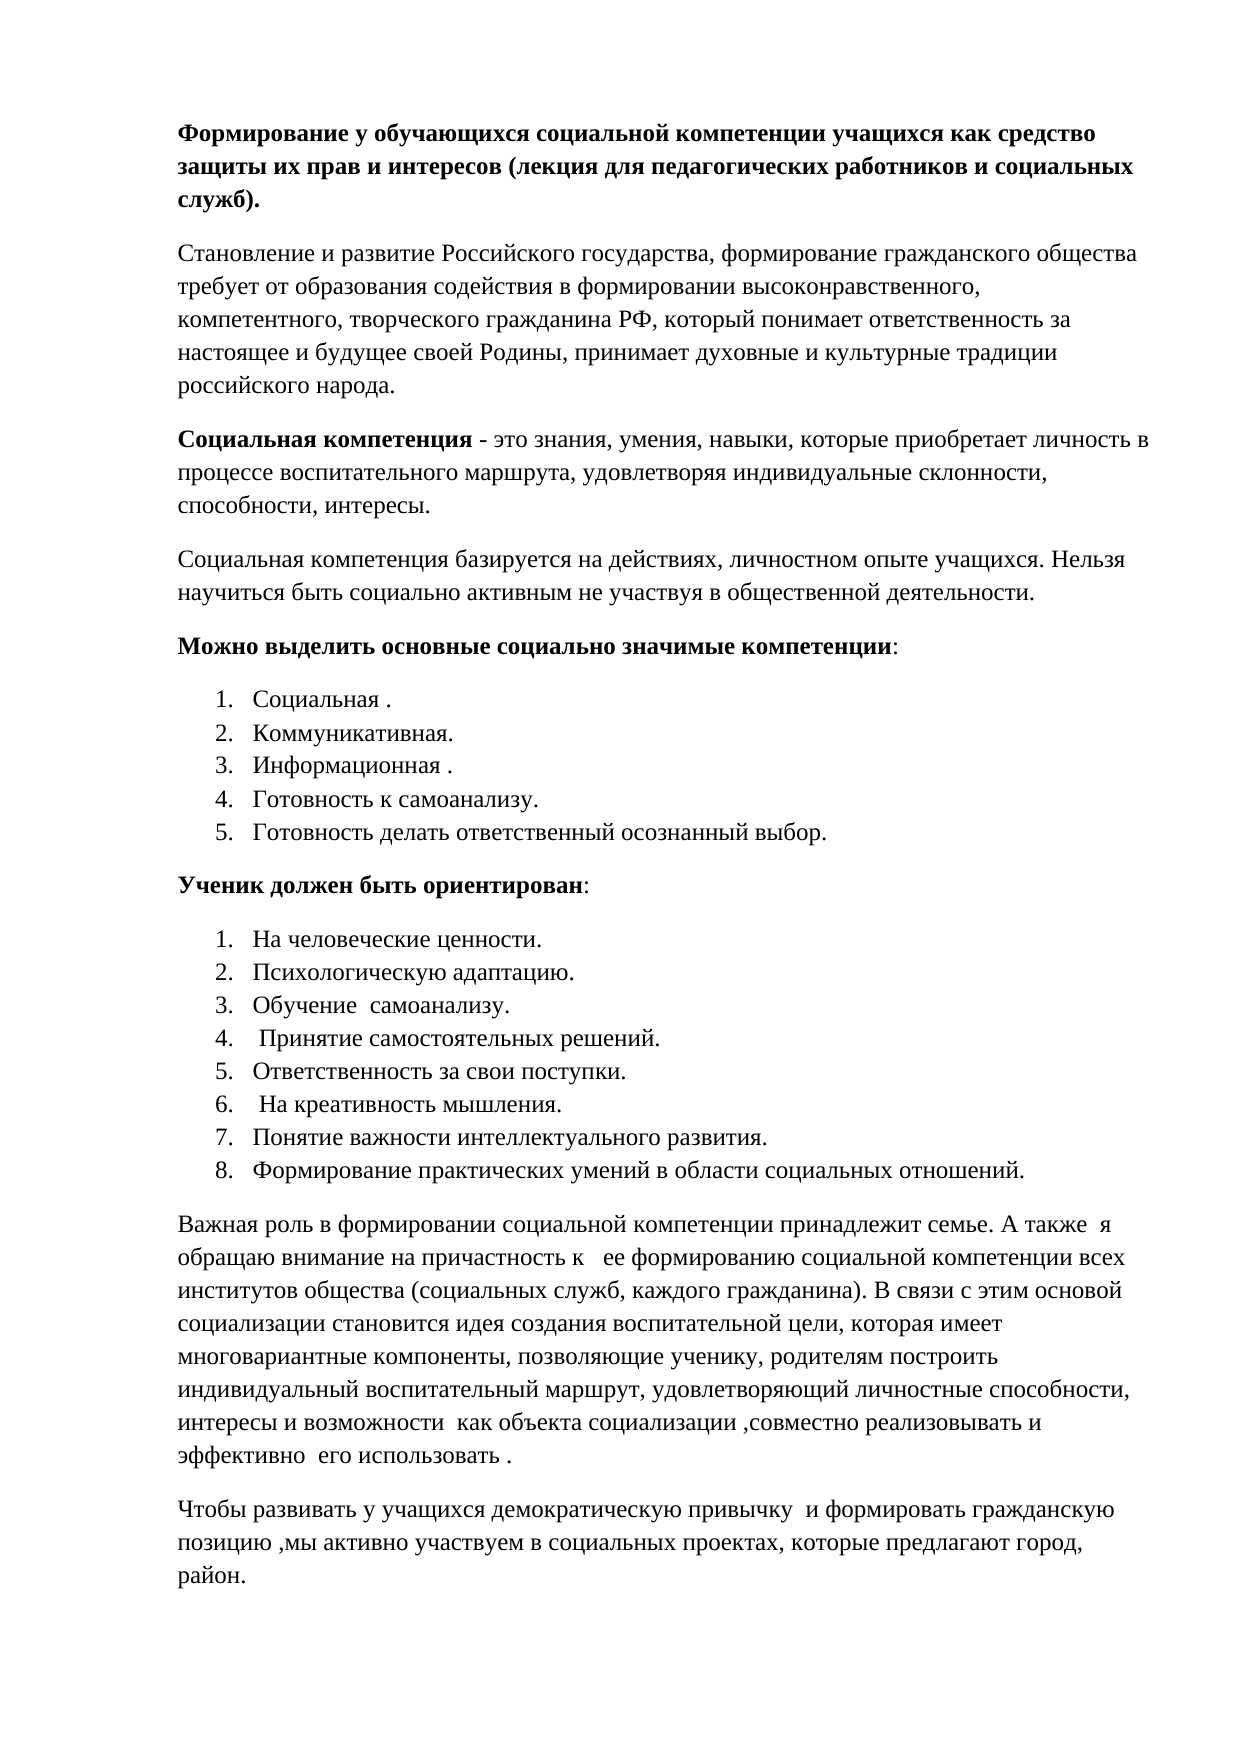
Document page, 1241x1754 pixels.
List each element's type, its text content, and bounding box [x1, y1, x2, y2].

text Социальная компетенция базируется на действиях, личностном опыте учащихся. Нельзя научиться быть социально активным не участвуя в общественной деятельности. [177, 544, 1152, 606]
list Ответственность за свои поступки. [215, 1056, 1152, 1085]
list Понятие важности интеллектуального развития. [215, 1122, 1152, 1151]
list На креативность мышления. [215, 1089, 1152, 1118]
list Социальная . [215, 684, 1152, 713]
list Готовность делать ответственный осознанный выбор. [215, 817, 1152, 845]
text Ученик должен быть ориентирован: [177, 871, 1152, 899]
text Формирование у обучающихся социальной компетенции учащихся как средство защиты их прав и интересов (лекция для педагогических работников и социальных служб). [177, 118, 1152, 213]
list Готовность к самоанализу. [215, 784, 1152, 812]
list Информационная . [215, 751, 1152, 779]
list Психологическую адаптацию. [215, 957, 1152, 986]
list Коммуникативная. [215, 718, 1152, 746]
text Становление и развитие Российского государства, формирование гражданского общества требует от образования содействия в формировании высоконравственного, компетентного, творческого гражданина РФ, который понимает ответственность за настоящее и будущее своей Родины, принимает духовные и культурные традиции российского народа. [177, 238, 1152, 399]
list На человеческие ценности. [215, 924, 1152, 953]
text Социальная компетенция - это знания, умения, навыки, которые приобретает личность в процессе воспитательного маршрута, удовлетворяя индивидуальные склонности, способности, интересы. [177, 424, 1152, 519]
text Важная роль в формировании социальной компетенции принадлежит семье. А также я обращаю внимание на причастность к ее формированию социальной компетенции всех институтов общества (социальных служб, каждого гражданина). В связи с этим основой социализации становится идея создания воспитательной цели, которая имеет многовариантные компоненты, позволяющие ученику, родителям построить индивидуальный воспитательный маршрут, удовлетворяющий личностные способности, интересы и возможности как объекта социализации ,совместно реализовывать и эффективно его использовать . [177, 1209, 1152, 1469]
text Чтобы развивать у учащихся демократическую привычку и формировать гражданскую позицию ,мы активно участвуем в социальных проектах, которые предлагают город, район. [177, 1494, 1152, 1589]
text Можно выделить основные социально значимые компетенции: [177, 631, 1152, 659]
list Формирование практических умений в области социальных отношений. [215, 1156, 1152, 1184]
list Принятие самостоятельных решений. [215, 1023, 1152, 1052]
list Обучение самоанализу. [215, 990, 1152, 1019]
